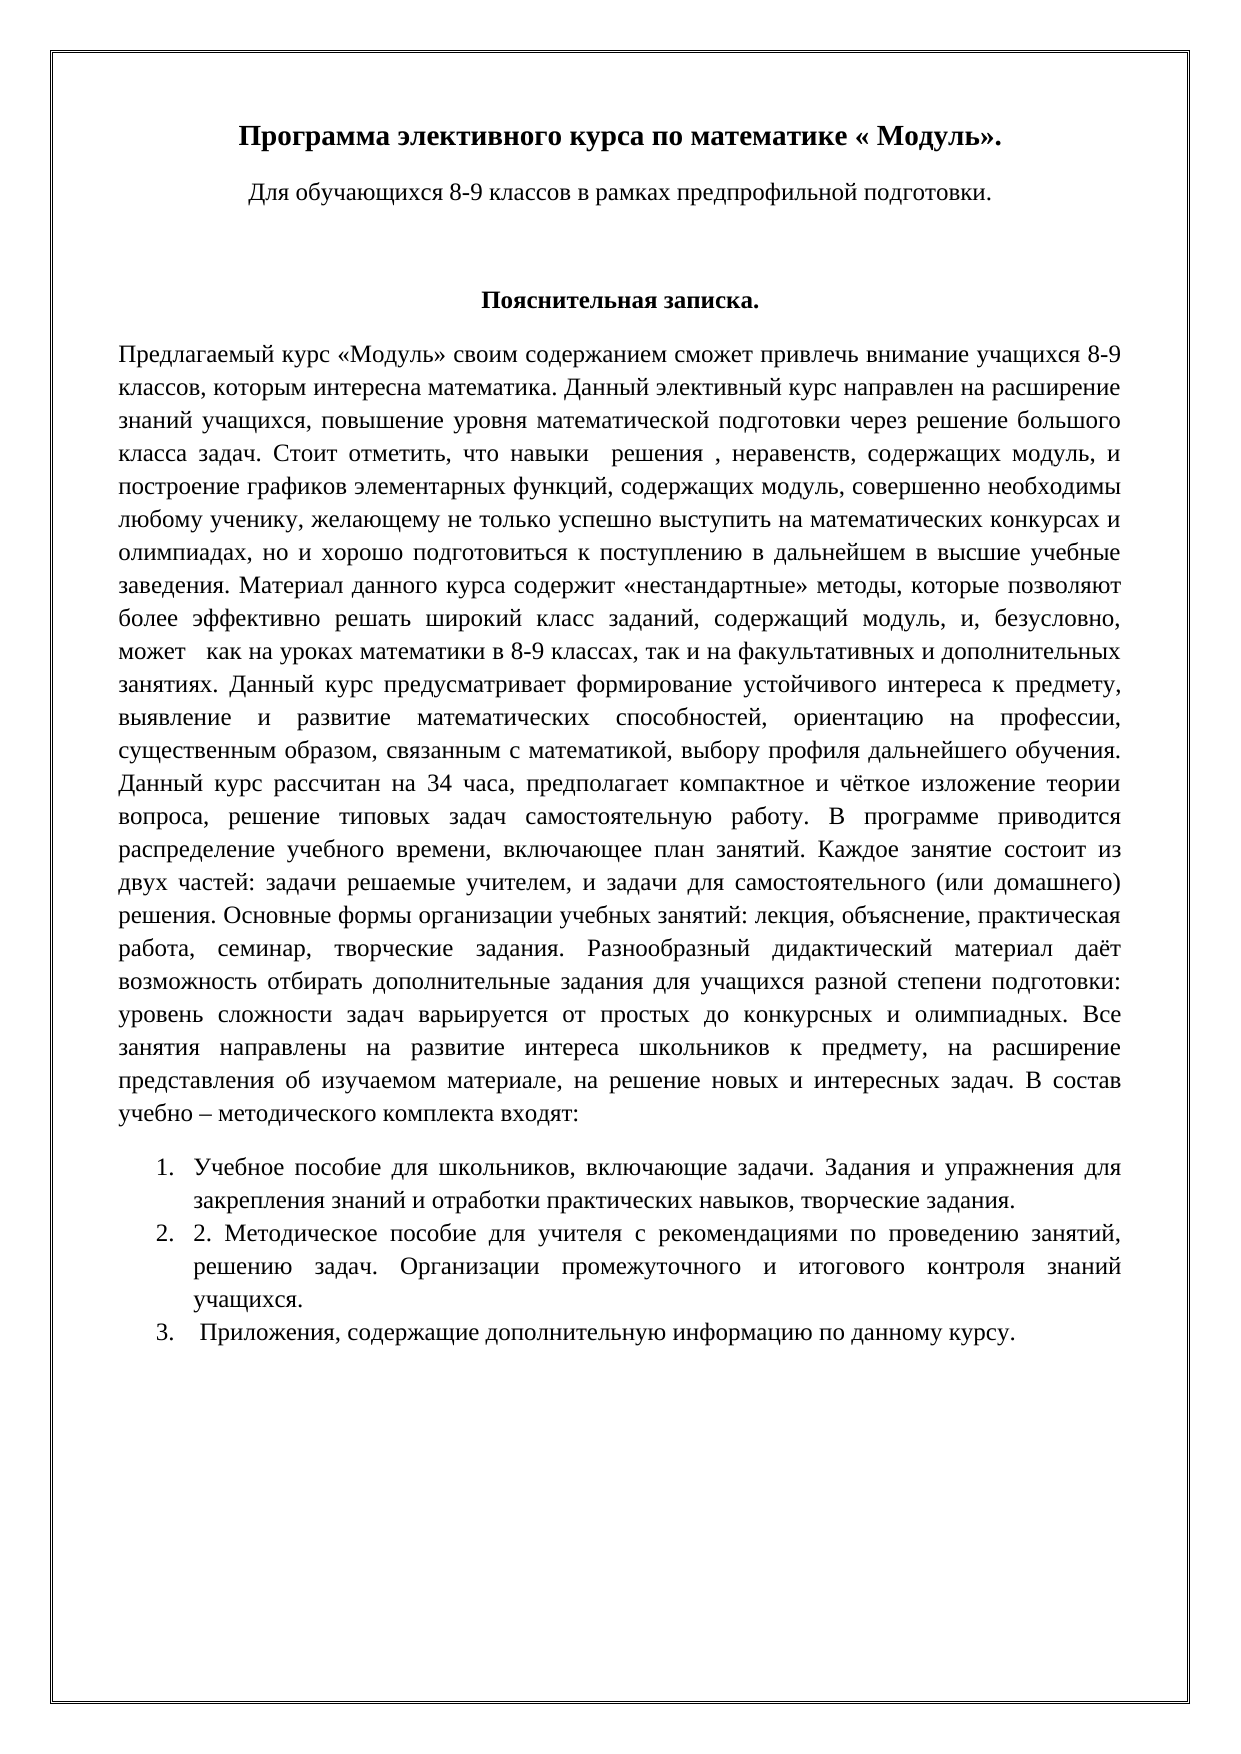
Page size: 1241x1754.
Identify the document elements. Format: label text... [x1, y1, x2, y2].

list 2. Методическое пособие для учителя с рекомендациями по проведению занятий, решению задач. Организации промежуточного и итогового контроля знаний учащихся. [156, 1218, 1122, 1313]
list Учебное пособие для школьников, включающие задачи. Задания и упражнения для закрепления знаний и отработки практических навыков, творческие задания. [156, 1152, 1122, 1214]
list Приложения, содержащие дополнительную информацию по данному курсу. [156, 1317, 1122, 1346]
text Пояснительная записка. [118, 285, 1122, 314]
text Программа элективного курса по математике « Модуль». [118, 118, 1122, 152]
text Предлагаемый курс «Модуль» своим содержанием сможет привлечь внимание учащихся 8-9 классов, которым интересна математика. Данный элективный курс направлен на расширение знаний учащихся, повышение уровня математической подготовки через решение большого класса задач. Стоит отметить, что навыки решения , неравенств, содержащих модуль, и построение графиков элементарных функций, содержащих модуль, совершенно необходимы любому ученику, желающему не только успешно выступить на математических конкурсах и олимпиадах, но и хорошо подготовиться к поступлению в дальнейшем в высшие учебные заведения. Материал данного курса содержит «нестандартные» методы, которые позволяют более эффективно решать широкий класс заданий, содержащий модуль, и, безусловно, может как на уроках математики в 8-9 классах, так и на факультативных и дополнительных занятиях. Данный курс предусматривает формирование устойчивого интереса к предмету, выявление и развитие математических способностей, ориентацию на профессии, существенным образом, связанным с математикой, выбору профиля дальнейшего обучения. Данный курс рассчитан на 34 часа, предполагает компактное и чёткое изложение теории вопроса, решение типовых задач самостоятельную работу. В программе приводится распределение учебного времени, включающее план занятий. Каждое занятие состоит из двух частей: задачи решаемые учителем, и задачи для самостоятельного (или домашнего) решения. Основные формы организации учебных занятий: лекция, объяснение, практическая работа, семинар, творческие задания. Разнообразный дидактический материал даёт возможность отбирать дополнительные задания для учащихся разной степени подготовки: уровень сложности задач варьируется от простых до конкурсных и олимпиадных. Все занятия направлены на развитие интереса школьников к предмету, на расширение представления об изучаемом материале, на решение новых и интересных задач. В состав учебно – методического комплекта входят: [118, 339, 1122, 1127]
text Для обучающихся 8-9 классов в рамках предпрофильной подготовки. [118, 177, 1122, 206]
